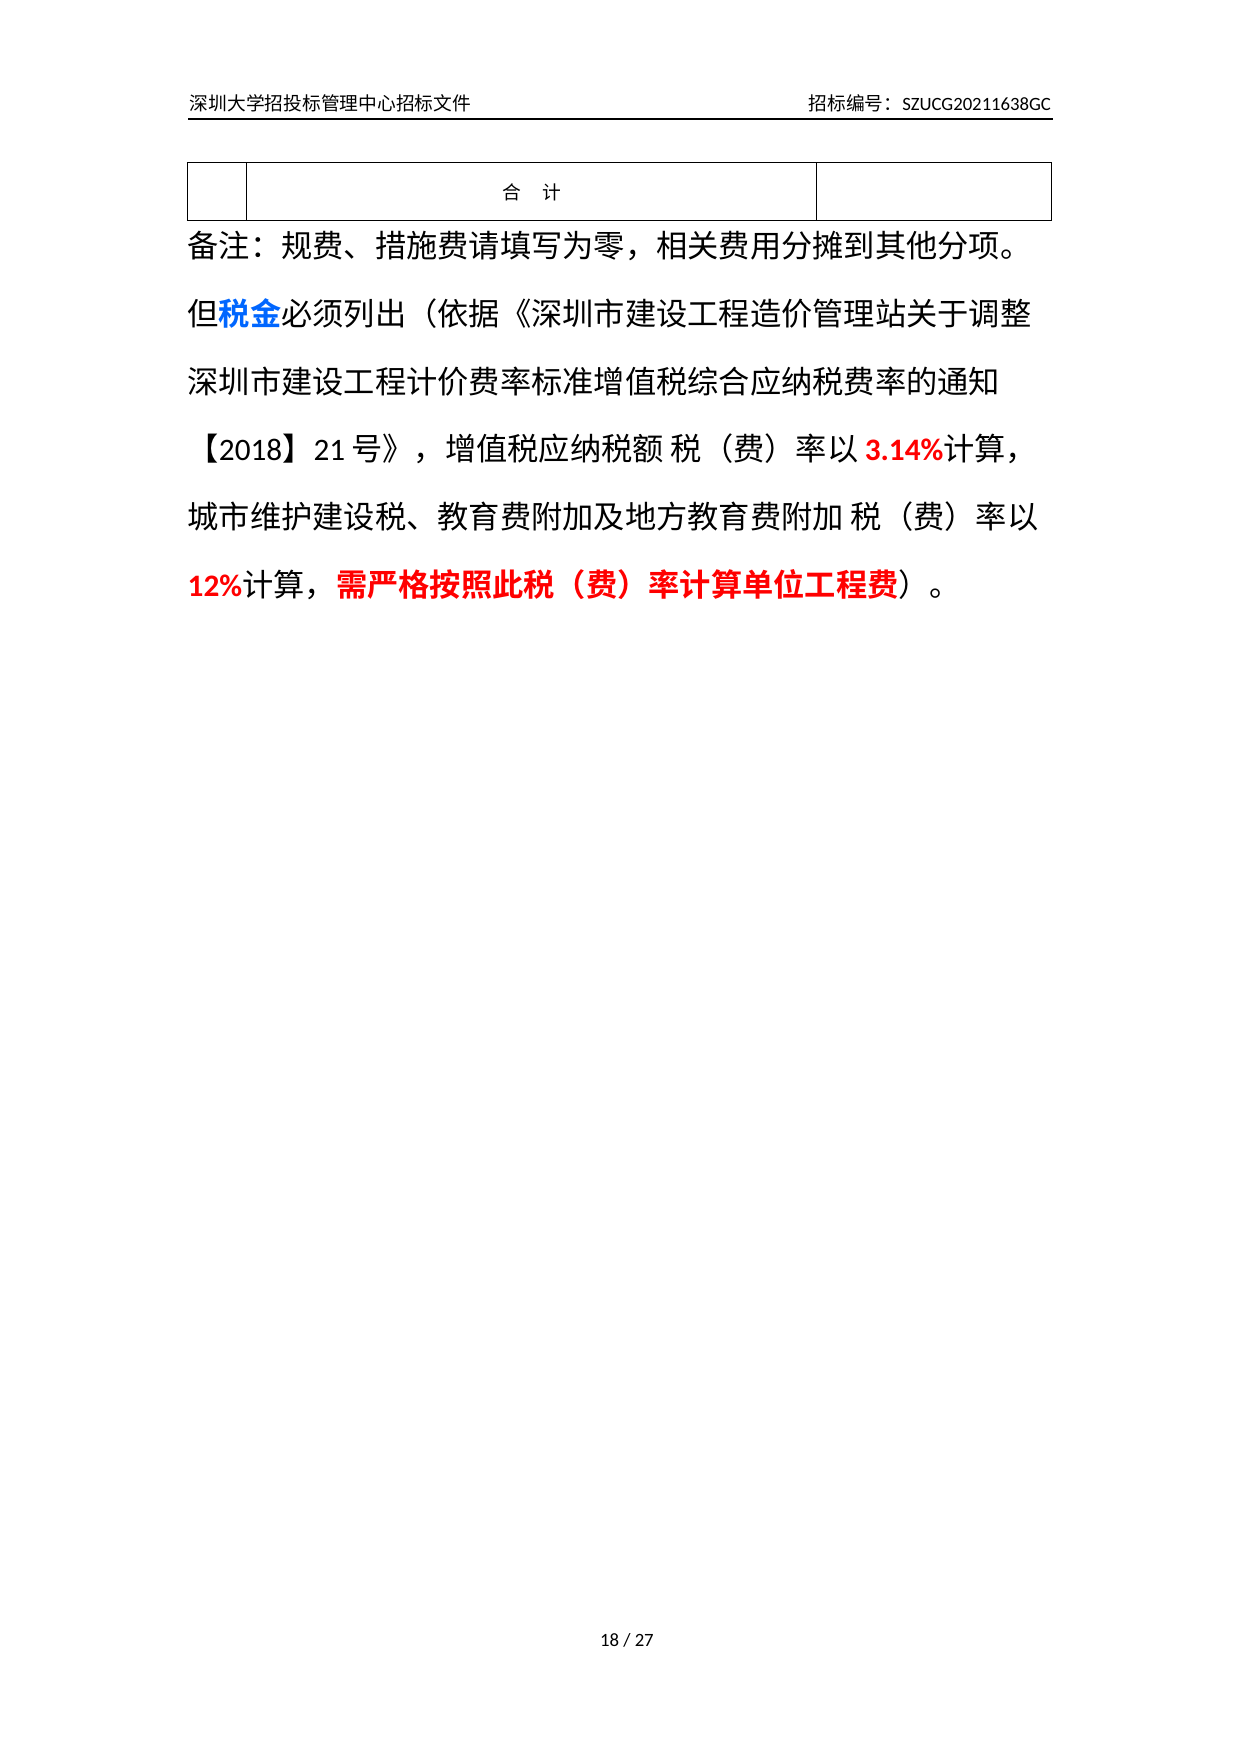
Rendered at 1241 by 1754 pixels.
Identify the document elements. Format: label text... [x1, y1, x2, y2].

text 但税金必须列出（依据《深圳市建设工程造价管理站关于调整深圳市建设工程计价费率标准增值税综合应纳税费率的通知【2018】21号》，增值税应纳税额 税（费）率以3.14%计算，城市维护建设税、教育费附加及地方教育费附加 税（费）率以12%计算，需严格按照此税（费）率计算单位工程费）。 [187, 289, 1053, 605]
table_cell 合 计 [247, 163, 816, 220]
table_cell [188, 163, 246, 220]
table_cell [817, 163, 1051, 220]
text 备注：规费、措施费请填写为零，相关费用分摊到其他分项。 [187, 221, 1053, 266]
